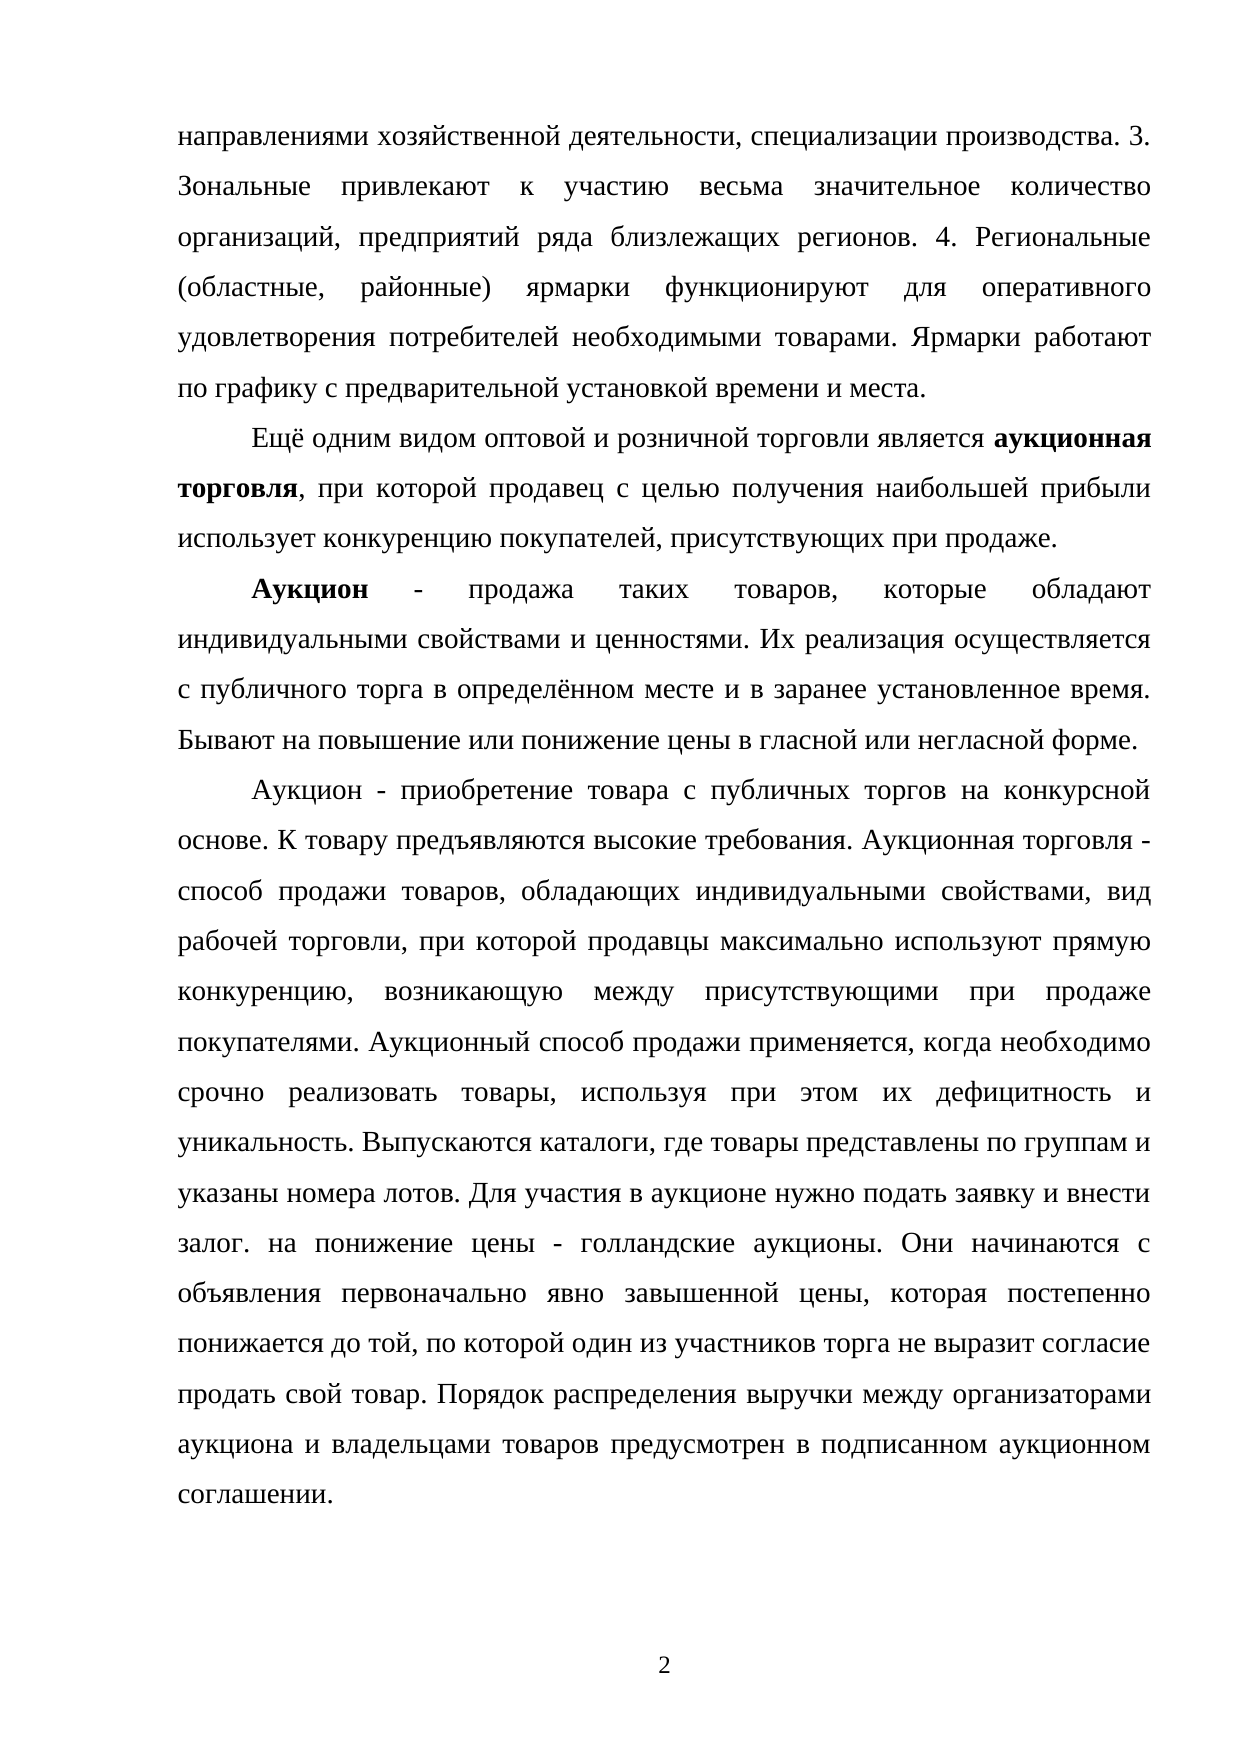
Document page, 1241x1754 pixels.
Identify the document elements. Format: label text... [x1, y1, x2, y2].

text Аукцион - приобретение товара с публичных торгов на конкурсной основе. К товару предъявляются высокие требования. Аукционная торговля - способ продажи товаров, обладающих индивидуальными свойствами, вид рабочей торговли, при которой продавцы максимально используют прямую конкуренцию, возникающую между присутствующими при продаже покупателями. Аукционный способ продажи применяется, когда необходимо срочно реализовать товары, используя при этом их дефицитность и уникальность. Выпускаются каталоги, где товары представлены по группам и указаны номера лотов. Для участия в аукционе нужно подать заявку и внести залог. на понижение цены - голландские аукционы. Они начинаются с объявления первоначально явно завышенной цены, которая постепенно понижается до той, по которой один из участников торга не выразит согласие продать свой товар. Порядок распределения выручки между организаторами аукциона и владельцами товаров предусмотрен в подписанном аукционном соглашении. [177, 772, 1152, 1510]
text Ещё одним видом оптовой и розничной торговли является аукционная торговля, при которой продавец с целью получения наибольшей прибыли использует конкуренцию покупателей, присутствующих при продаже. [177, 420, 1152, 554]
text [177, 118, 1152, 403]
text Аукцион - продажа таких товаров, которые обладают индивидуальными свойствами и ценностями. Их реализация осуществляется с публичного торга в определённом месте и в заранее установленное время. Бывают на повышение или понижение цены в гласной или негласной форме. [177, 571, 1152, 755]
